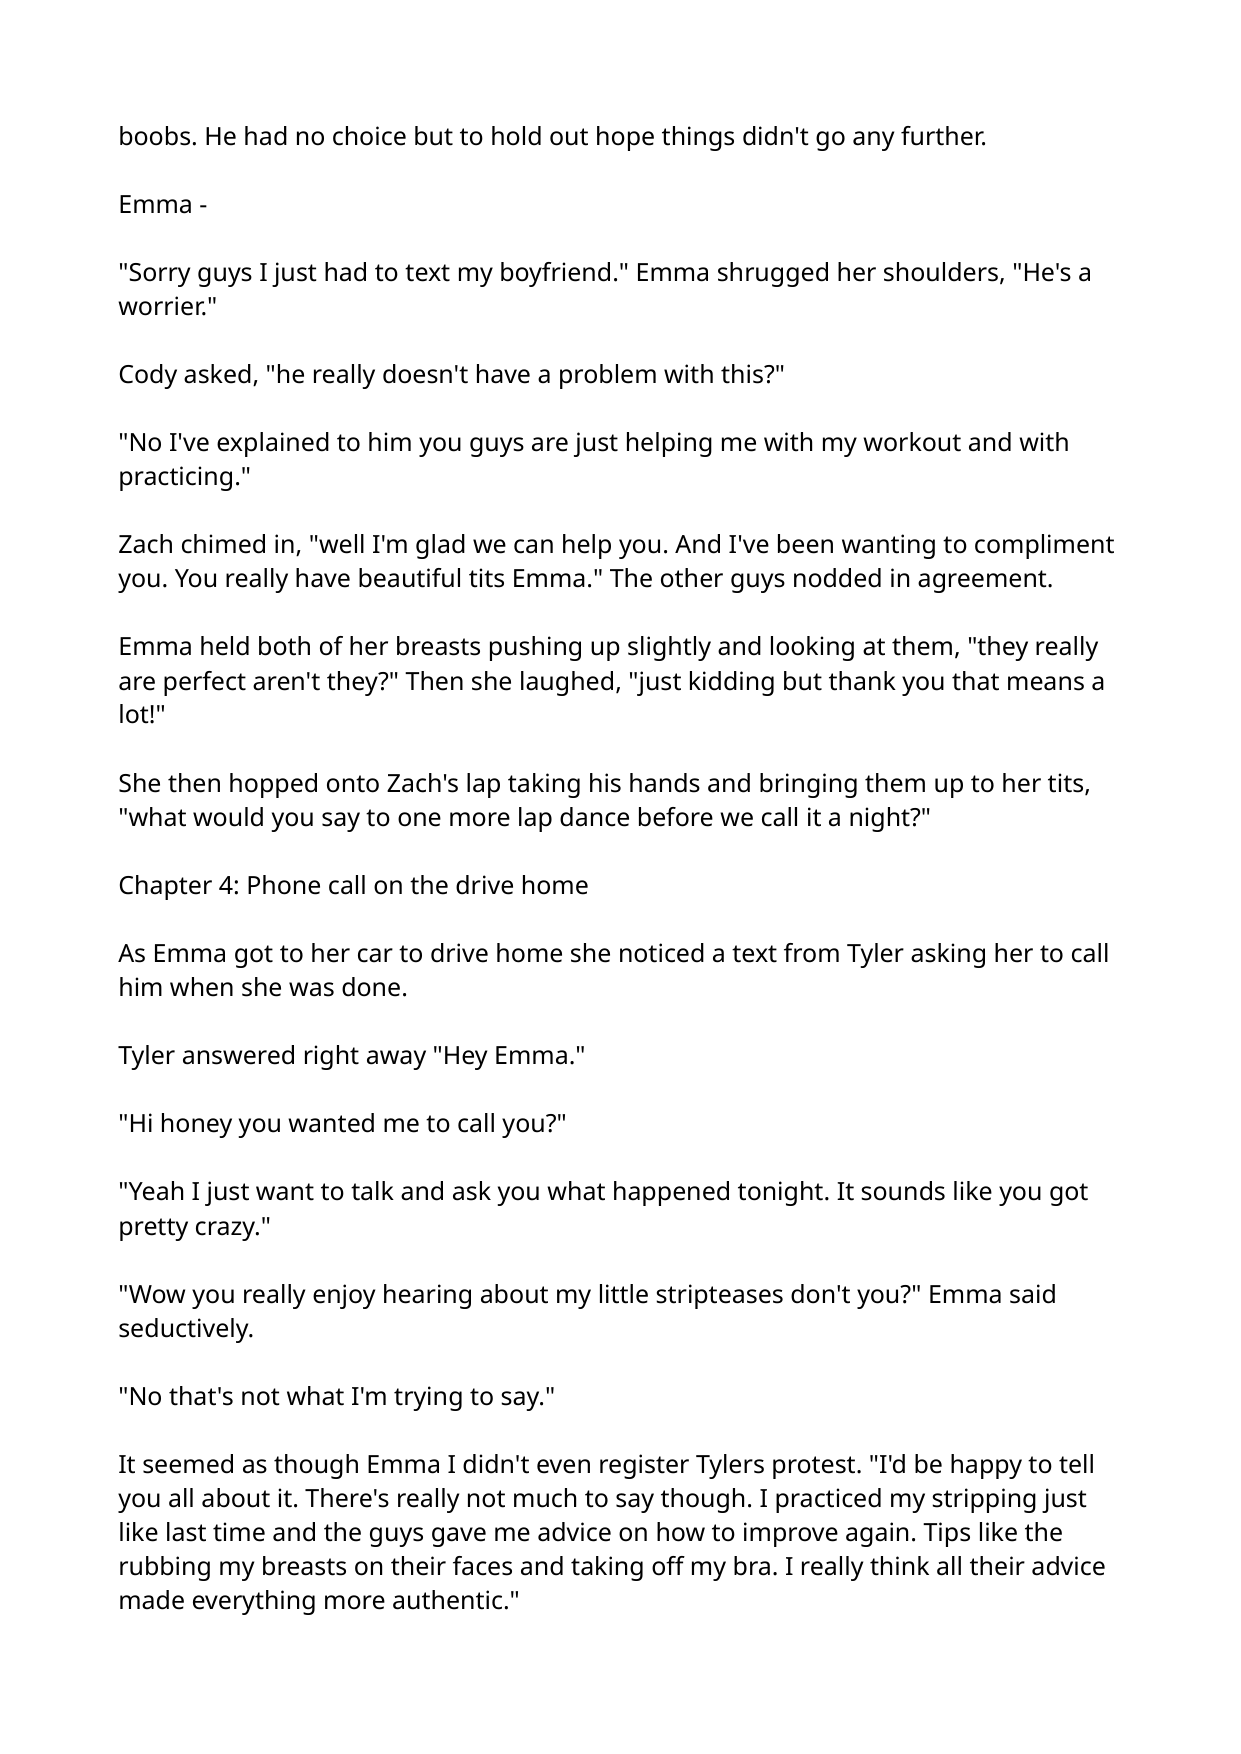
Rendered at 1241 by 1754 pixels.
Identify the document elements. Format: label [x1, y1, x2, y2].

text [118, 118, 1122, 1617]
